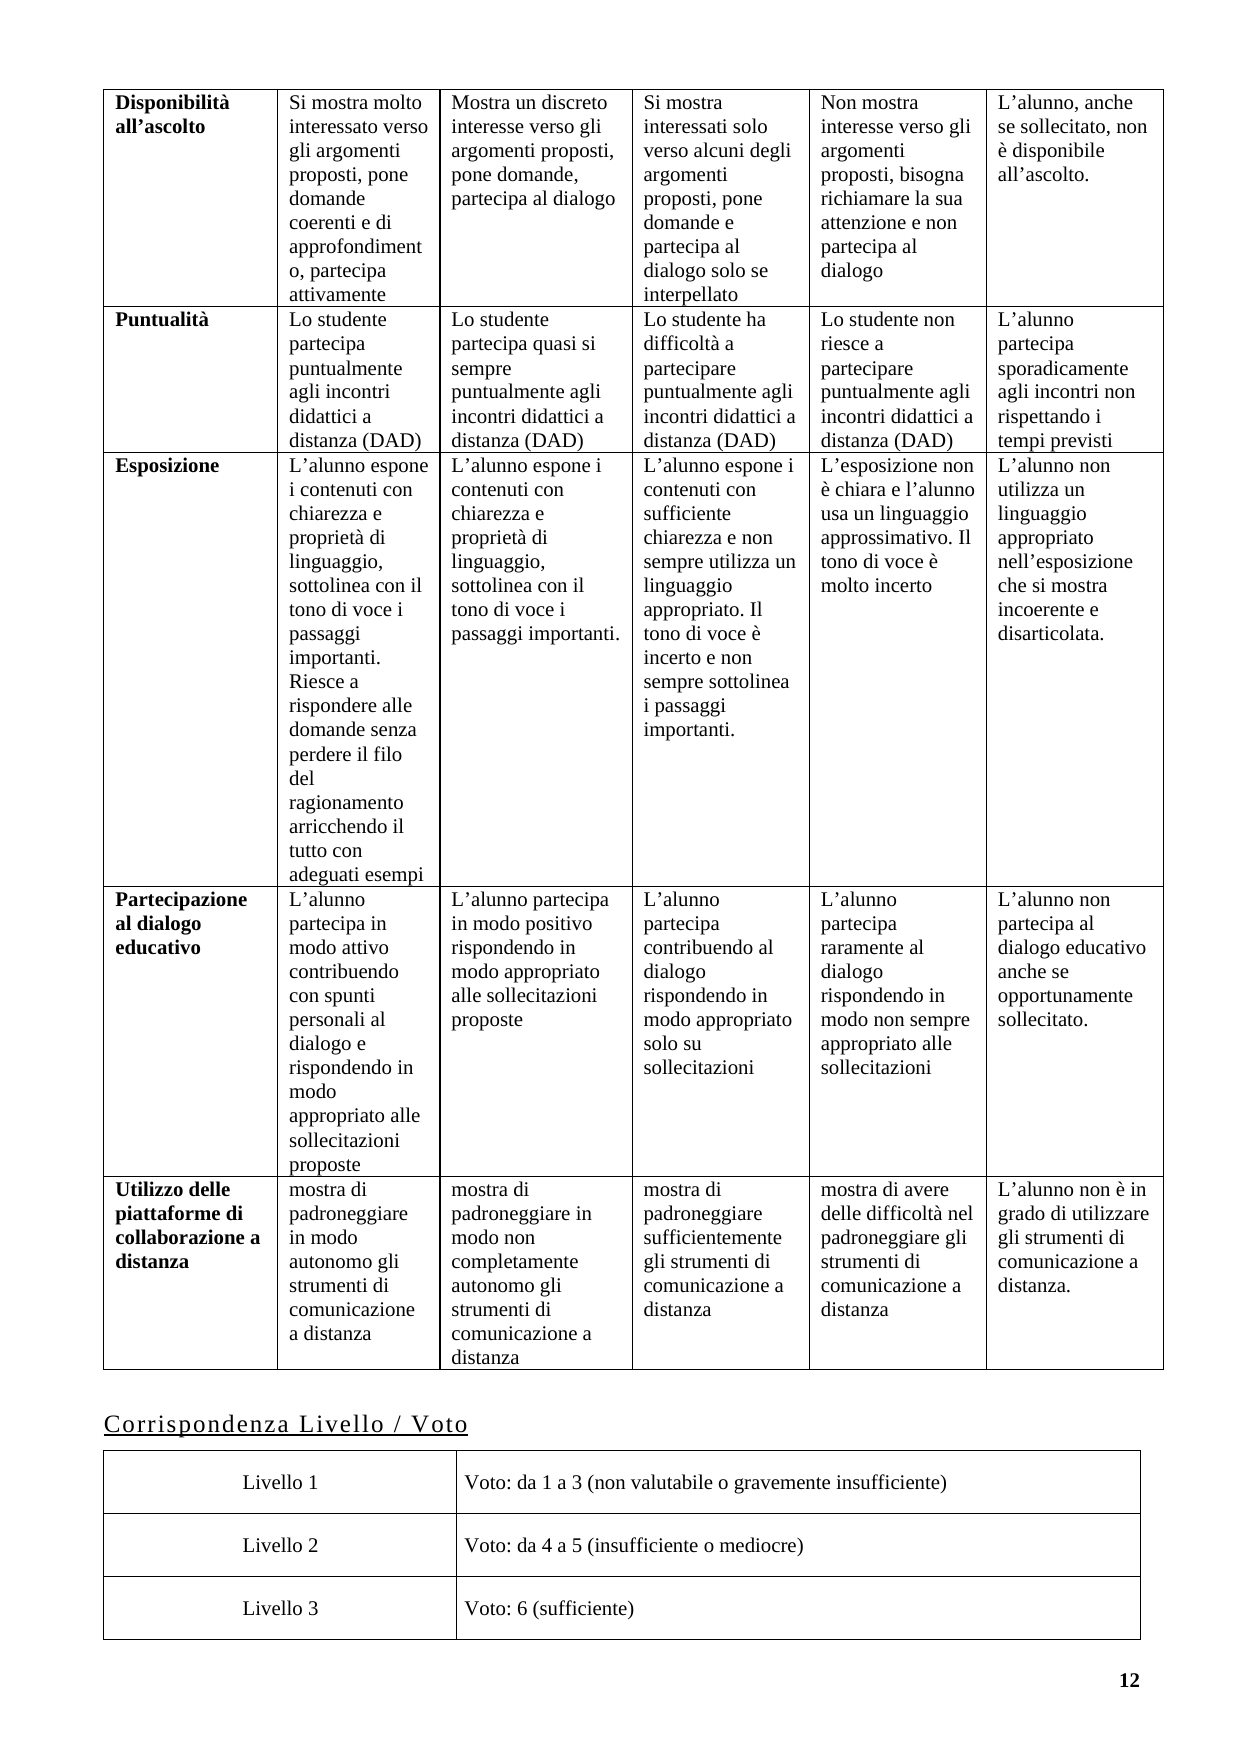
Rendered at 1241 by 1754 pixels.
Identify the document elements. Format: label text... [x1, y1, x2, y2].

table_cell Voto: 6 (sufficiente) [457, 1577, 1140, 1639]
table_cell mostra di padroneggiare sufficientemente gli strumenti di comunicazione a distanza [633, 1177, 809, 1369]
table_cell L’alunno partecipa in modo positivo rispondendo in modo appropriato alle sollecitazioni proposte [441, 887, 632, 1176]
table_cell mostra di padroneggiare in modo autonomo gli strumenti di comunicazione a distanza [278, 1177, 439, 1369]
table_cell Disponibilità all’ascolto [104, 90, 277, 306]
table_cell Non mostra interesse verso gli argomenti proposti, bisogna richiamare la sua attenzione e non partecipa al dialogo [810, 90, 986, 306]
table_cell Puntualità [104, 307, 277, 452]
table_cell L’alunno, anche se sollecitato, non è disponibile all’ascolto. [987, 90, 1163, 306]
table_cell L’alunno partecipa raramente al dialogo rispondendo in modo non sempre appropriato alle sollecitazioni [810, 887, 986, 1176]
table_cell mostra di avere delle difficoltà nel padroneggiare gli strumenti di comunicazione a distanza [810, 1177, 986, 1369]
table_cell L’alunno partecipa contribuendo al dialogo rispondendo in modo appropriato solo su sollecitazioni [633, 887, 809, 1176]
table_cell L’alunno espone i contenuti con sufficiente chiarezza e non sempre utilizza un linguaggio appropriato. Il tono di voce è incerto e non sempre sottolinea i passaggi importanti. [633, 453, 809, 886]
table_cell Lo studente non riesce a partecipare puntualmente agli incontri didattici a distanza (DAD) [810, 307, 986, 452]
text Corrispondenza Livello / Voto [103, 1409, 1140, 1438]
table_cell L’alunno non utilizza un linguaggio appropriato nell’esposizione che si mostra incoerente e disarticolata. [987, 453, 1163, 886]
table_cell Lo studente partecipa quasi si sempre puntualmente agli incontri didattici a distanza (DAD) [441, 307, 632, 452]
table_cell Si mostra molto interessato verso gli argomenti proposti, pone domande coerenti e di approfondimento, partecipa attivamente [278, 90, 439, 306]
table_cell L’alunno non è in grado di utilizzare gli strumenti di comunicazione a distanza. [987, 1177, 1163, 1369]
table_cell Lo studente ha difficoltà a partecipare puntualmente agli incontri didattici a distanza (DAD) [633, 307, 809, 452]
table_cell mostra di padroneggiare in modo non completamente autonomo gli strumenti di comunicazione a distanza [441, 1177, 632, 1369]
table_cell Si mostra interessati solo verso alcuni degli argomenti proposti, pone domande e partecipa al dialogo solo se interpellato [633, 90, 809, 306]
table_cell L’alunno espone i contenuti con chiarezza e proprietà di linguaggio, sottolinea con il tono di voce i passaggi importanti. [441, 453, 632, 886]
table_cell Utilizzo delle piattaforme di collaborazione a distanza [104, 1177, 277, 1369]
table_cell Livello 2 [104, 1514, 456, 1576]
table_cell L’alunno non partecipa al dialogo educativo anche se opportunamente sollecitato. [987, 887, 1163, 1176]
table_cell Voto: da 4 a 5 (insufficiente o mediocre) [457, 1514, 1140, 1576]
table_cell L’alunno partecipa sporadicamente agli incontri non rispettando i tempi previsti [987, 307, 1163, 452]
table_cell Mostra un discreto interesse verso gli argomenti proposti, pone domande, partecipa al dialogo [441, 90, 632, 306]
table_cell Partecipazione al dialogo educativo [104, 887, 277, 1176]
table_cell L’esposizione non è chiara e l’alunno usa un linguaggio approssimativo. Il tono di voce è molto incerto [810, 453, 986, 886]
table_cell Esposizione [104, 453, 277, 886]
table_cell L’alunno partecipa in modo attivo contribuendo con spunti personali al dialogo e rispondendo in modo appropriato alle sollecitazioni proposte [278, 887, 439, 1176]
table_cell L’alunno espone i contenuti con chiarezza e proprietà di linguaggio, sottolinea con il tono di voce i passaggi importanti. Riesce a rispondere alle domande senza perdere il filo del ragionamento arricchendo il tutto con adeguati esempi [278, 453, 439, 886]
table_header Livello 1 [104, 1451, 456, 1513]
table_cell Lo studente partecipa puntualmente agli incontri didattici a distanza (DAD) [278, 307, 439, 452]
table_cell Livello 3 [104, 1577, 456, 1639]
table_header Voto: da 1 a 3 (non valutabile o gravemente insufficiente) [457, 1451, 1140, 1513]
